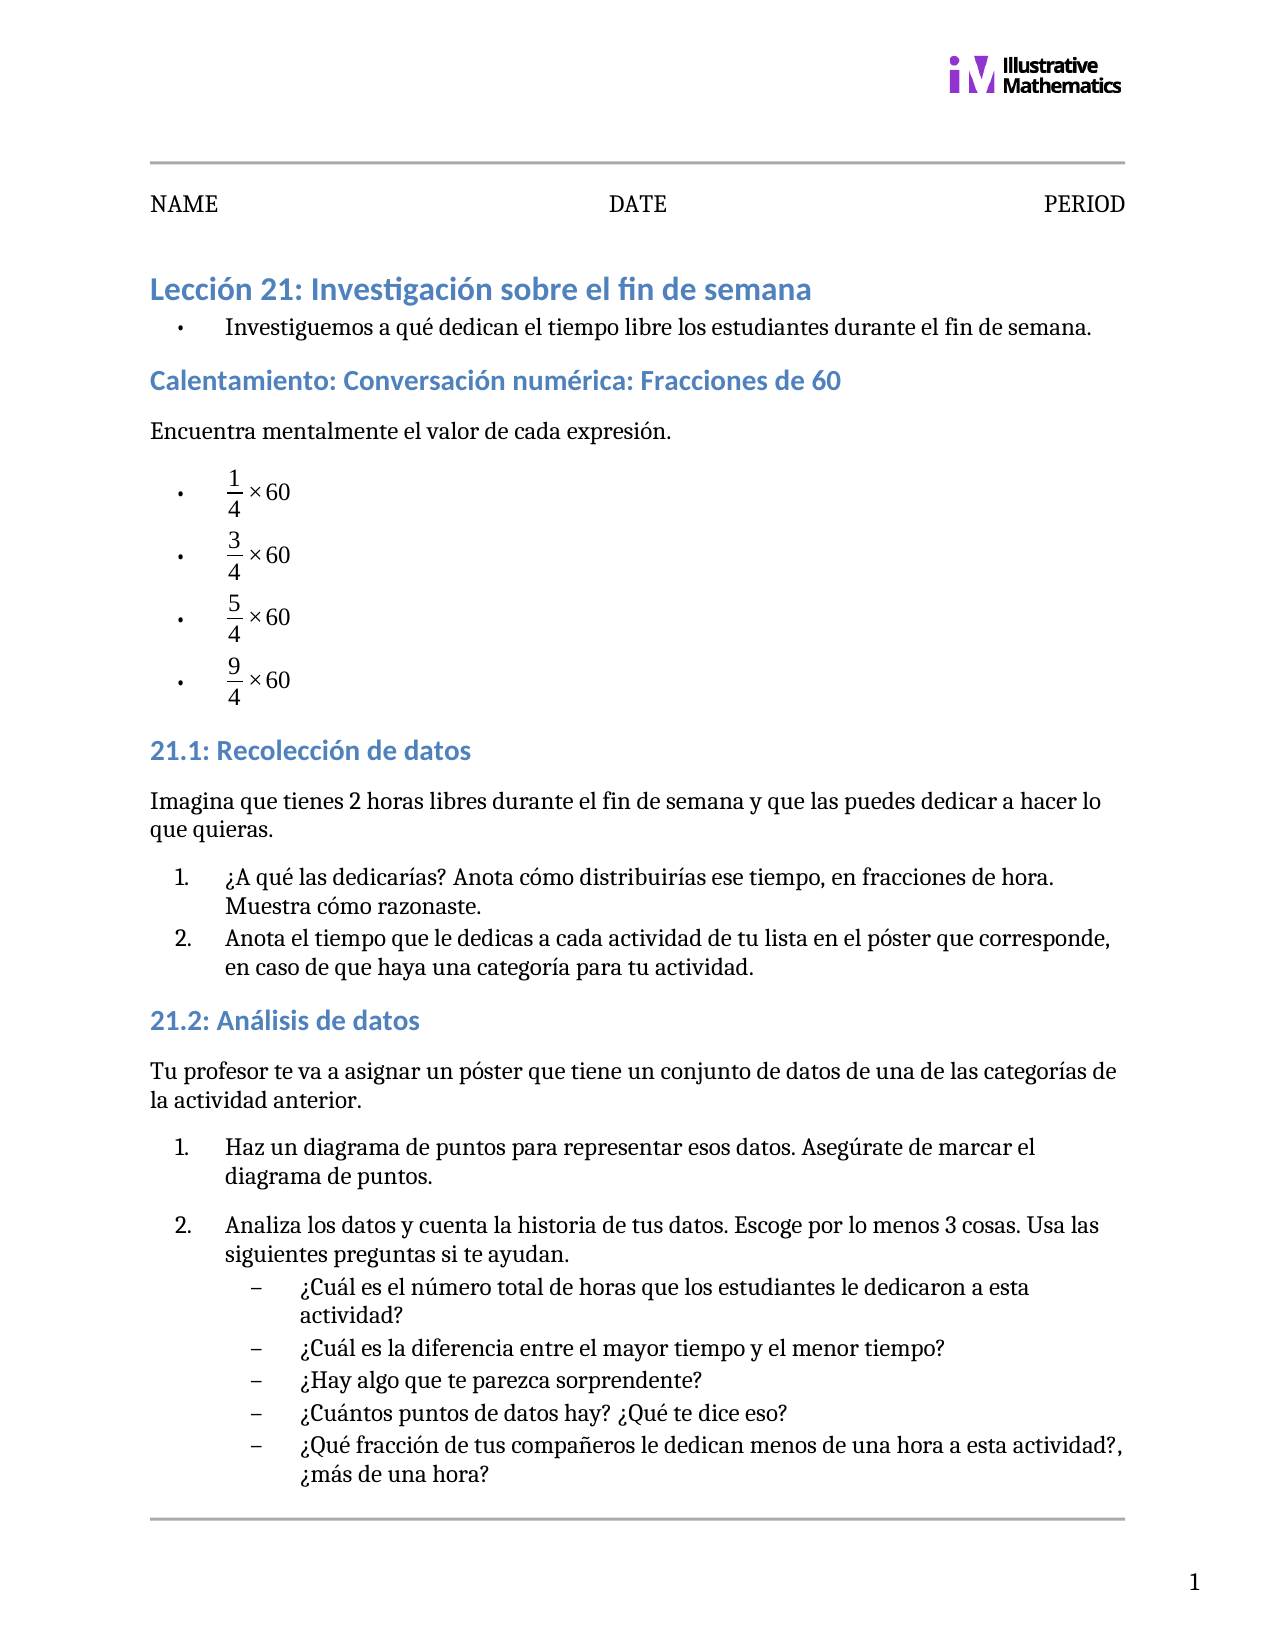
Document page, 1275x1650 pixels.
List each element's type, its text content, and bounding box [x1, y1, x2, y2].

subtitle Calentamiento: Conversación numérica: Fracciones de 60 [150, 362, 1125, 398]
text Imagina que tienes 2 horas libres durante el fin de semana y que las puedes dedicar a hacer lo que quieras. [150, 787, 1125, 844]
picture [949, 55, 1121, 93]
list Anota el tiempo que le dedicas a cada actividad de tu lista en el póster que corresponde, en caso de que haya una categoría para tu actividad. [175, 924, 1125, 982]
list ¿Qué fracción de tus compañeros le dedican menos de una hora a esta actividad?, ¿más de una hora? [250, 1431, 1125, 1489]
list Haz un diagrama de puntos para representar esos datos. Asegúrate de marcar el diagrama de puntos. [175, 1133, 1125, 1191]
subtitle 21.2: Análisis de datos [150, 1002, 1125, 1038]
list ¿A qué las dedicarías? Anota cómo distribuirías ese tiempo, en fracciones de hora. Muestra cómo razonaste. [175, 863, 1125, 920]
text Encuentra mentalmente el valor de cada expresión. [150, 417, 1125, 446]
list ¿Cuál es la diferencia entre el mayor tiempo y el menor tiempo? [250, 1334, 1125, 1363]
text Tu profesor te va a asignar un póster que tiene un conjunto de datos de una de las categorías de la actividad anterior. [150, 1057, 1125, 1114]
subtitle Lección 21: Investigación sobre el fin de semana [150, 268, 1125, 309]
list Analiza los datos y cuenta la historia de tus datos. Escoge por lo menos 3 cosas. Usa las siguientes preguntas si te ayudan. [175, 1211, 1125, 1269]
list Investiguemos a qué dedican el tiempo libre los estudiantes durante el fin de semana. [175, 313, 1125, 342]
list ¿Cuántos puntos de datos hay? ¿Qué te dice eso? [250, 1399, 1125, 1428]
subtitle 21.1: Recolección de datos [150, 732, 1125, 768]
list ¿Cuál es el número total de horas que los estudiantes le dedicaron a esta actividad? [250, 1273, 1125, 1330]
list ¿Hay algo que te parezca sorprendente? [250, 1366, 1125, 1395]
